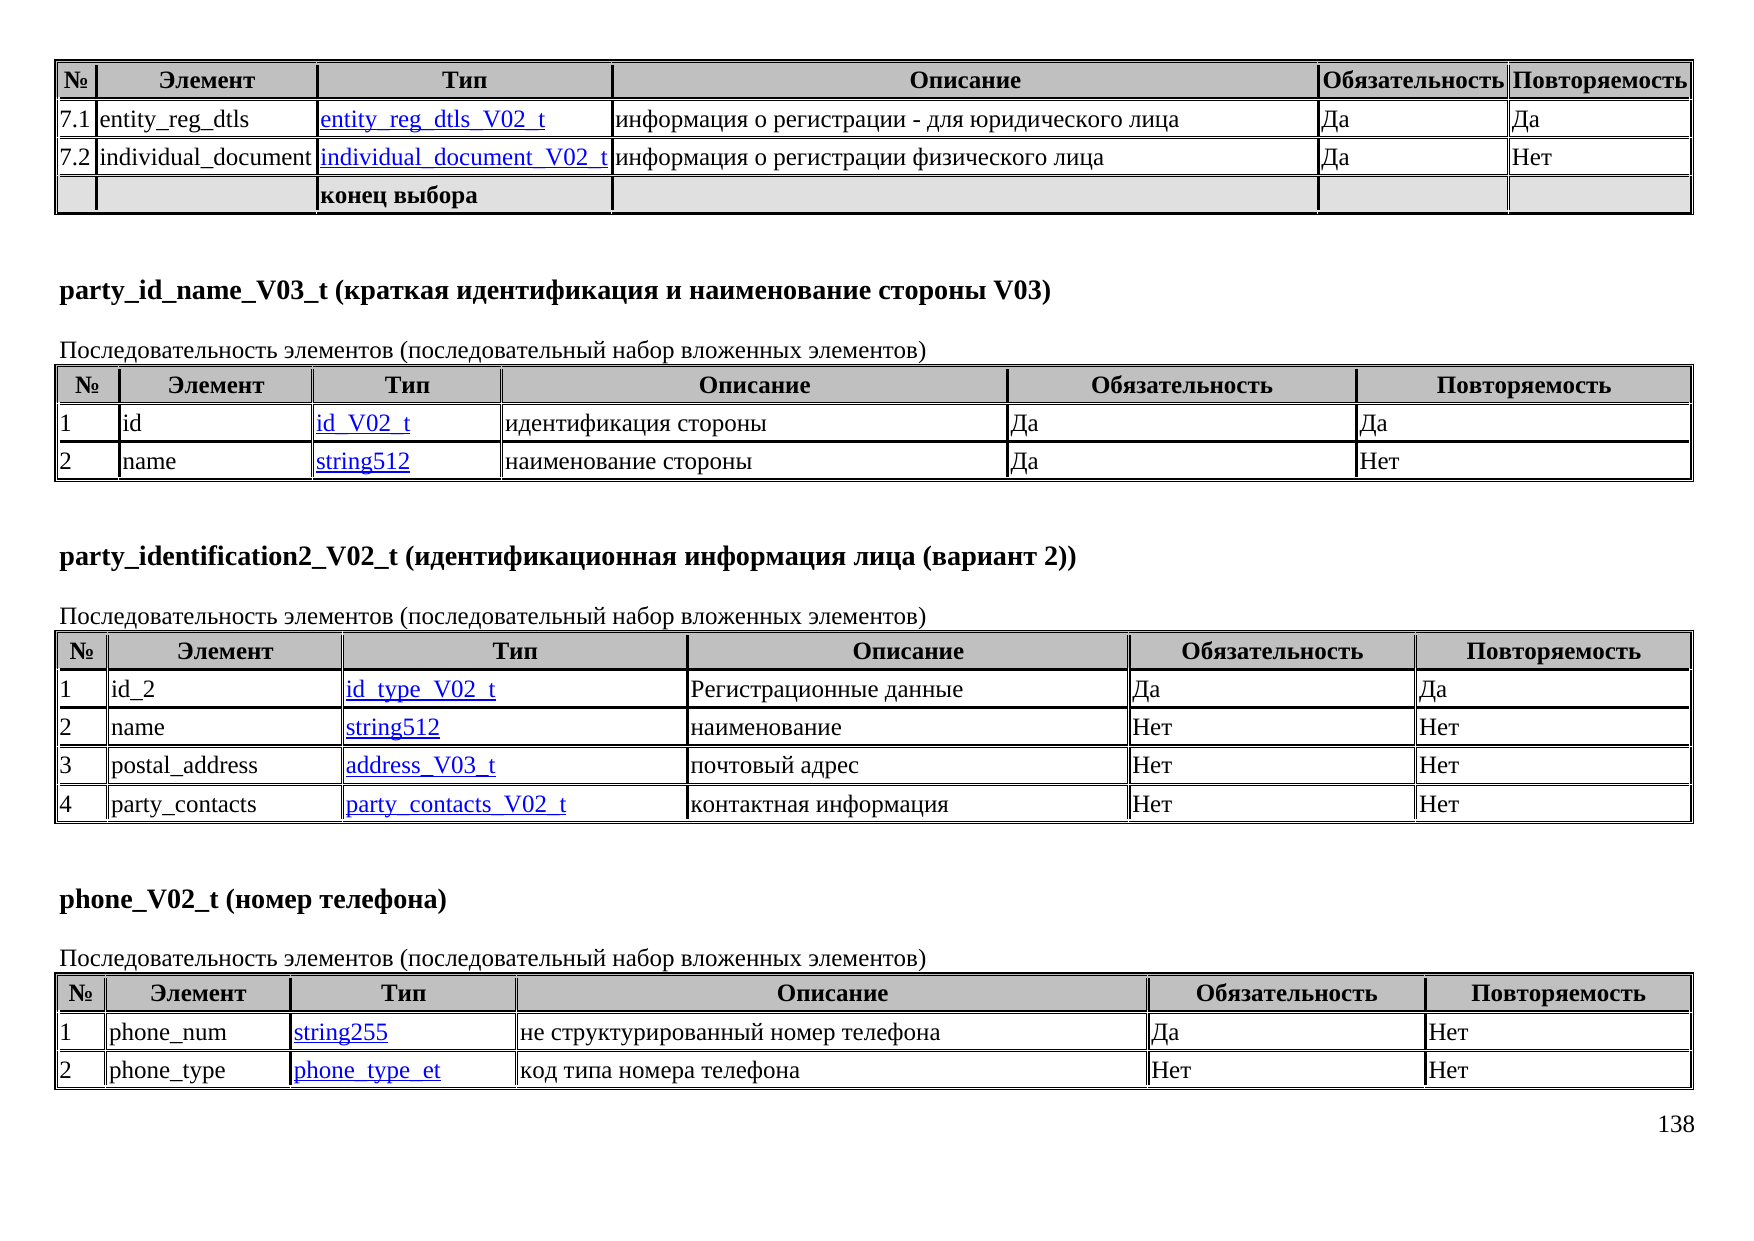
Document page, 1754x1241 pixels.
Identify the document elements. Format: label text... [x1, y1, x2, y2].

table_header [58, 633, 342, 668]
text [59, 943, 1695, 972]
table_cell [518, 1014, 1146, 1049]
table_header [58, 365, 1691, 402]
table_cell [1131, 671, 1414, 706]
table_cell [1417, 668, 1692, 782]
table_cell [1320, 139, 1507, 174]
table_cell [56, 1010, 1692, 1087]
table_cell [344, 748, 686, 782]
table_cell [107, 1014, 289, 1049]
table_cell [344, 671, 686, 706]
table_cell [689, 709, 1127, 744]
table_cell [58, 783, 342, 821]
text Последовательность элементов (последовательный набор вложенных элементов) [59, 601, 1695, 629]
text Последовательность элементов (последовательный набор вложенных элементов) [59, 335, 1695, 363]
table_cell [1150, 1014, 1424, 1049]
subtitle party_id_name_V03_t (краткая идентификация и наименование стороны V03) [59, 273, 1695, 306]
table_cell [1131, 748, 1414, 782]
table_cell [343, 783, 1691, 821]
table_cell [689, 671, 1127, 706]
subtitle party_identification2_V02_t (идентификационная информация лица (вариант 2)) [59, 539, 1695, 572]
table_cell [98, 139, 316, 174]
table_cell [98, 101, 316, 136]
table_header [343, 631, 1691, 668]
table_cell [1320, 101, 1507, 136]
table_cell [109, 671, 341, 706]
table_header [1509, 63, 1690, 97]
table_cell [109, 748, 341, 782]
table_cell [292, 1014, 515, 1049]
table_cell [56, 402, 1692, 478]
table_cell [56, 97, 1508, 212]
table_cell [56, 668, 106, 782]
subtitle phone_V02_t (номер телефона) [59, 882, 1695, 914]
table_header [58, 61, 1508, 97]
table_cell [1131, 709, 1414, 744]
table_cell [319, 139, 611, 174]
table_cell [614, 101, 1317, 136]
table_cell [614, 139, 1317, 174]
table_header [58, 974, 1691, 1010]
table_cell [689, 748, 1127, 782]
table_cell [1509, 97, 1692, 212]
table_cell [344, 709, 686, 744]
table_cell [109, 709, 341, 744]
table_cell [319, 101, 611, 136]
